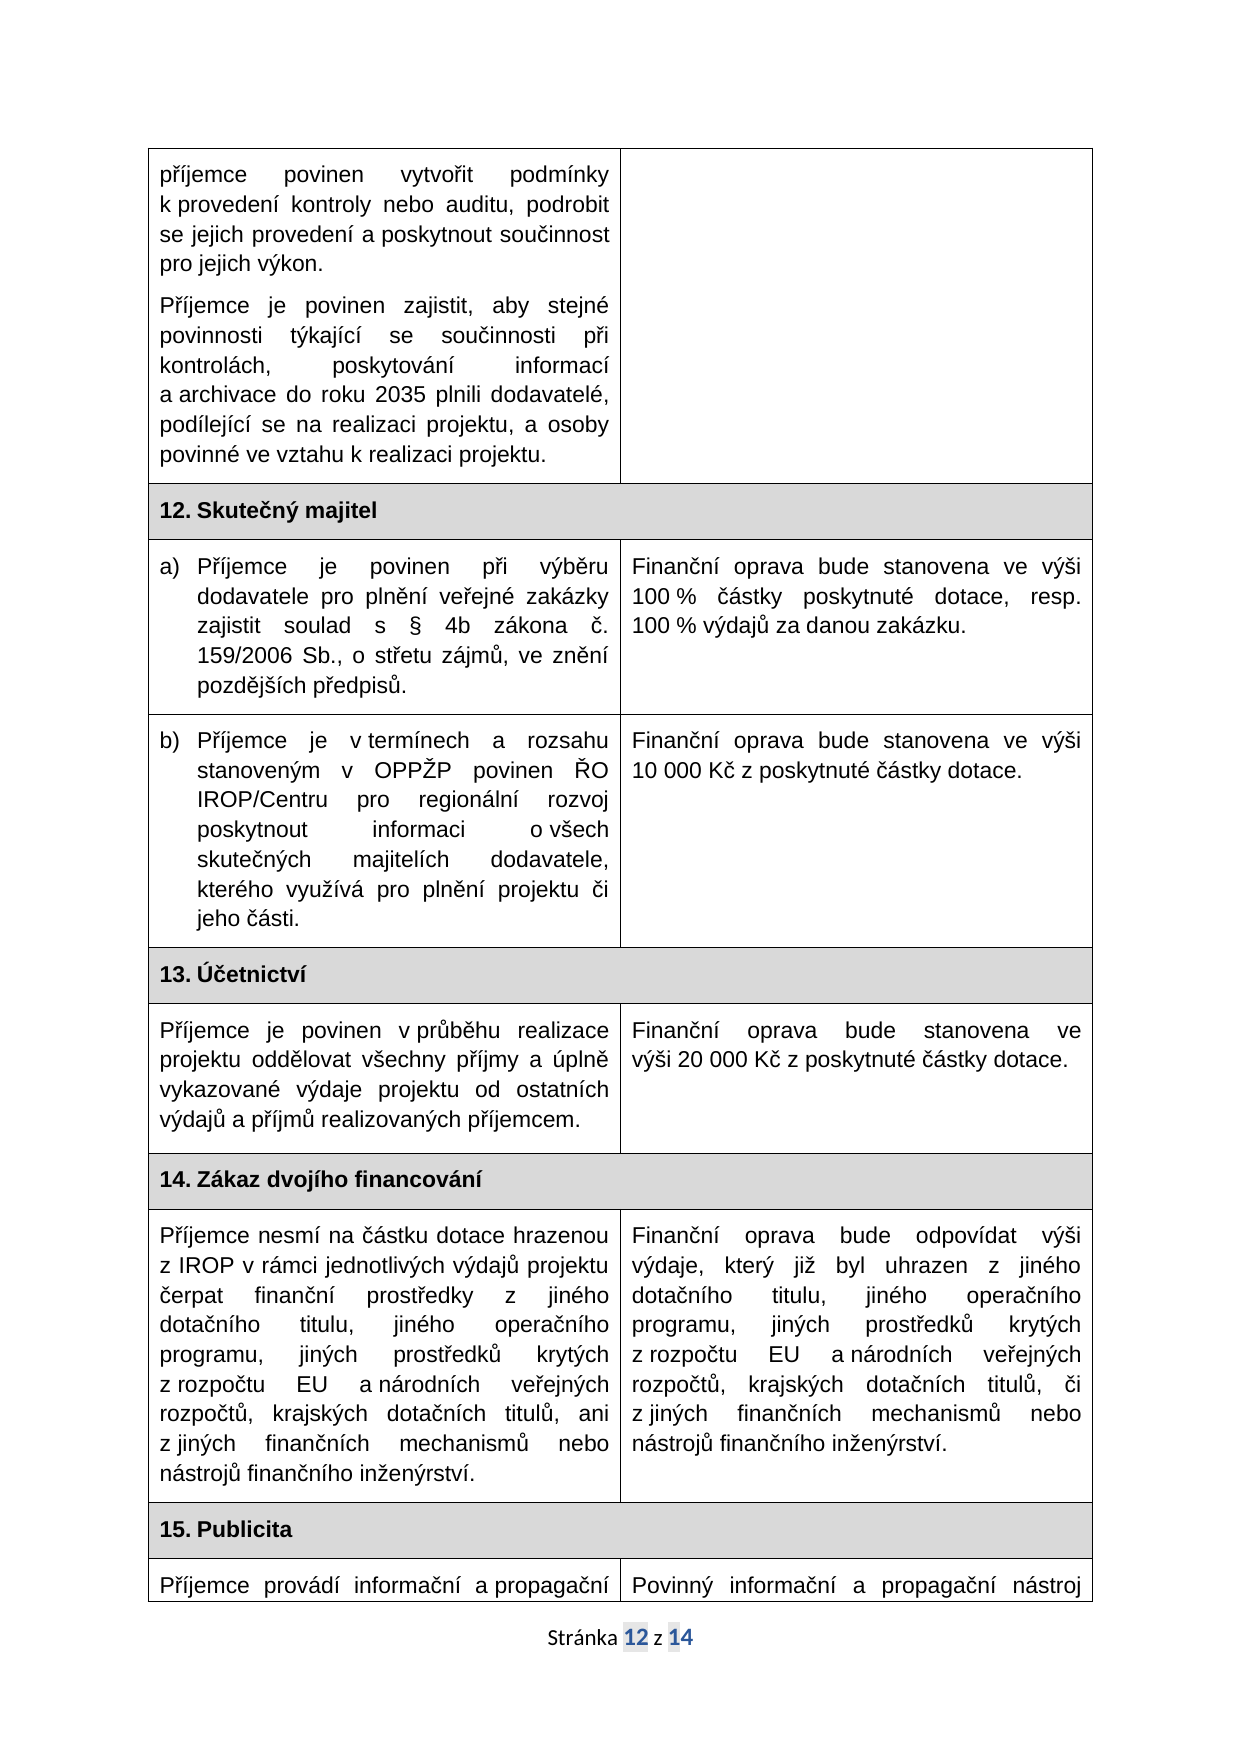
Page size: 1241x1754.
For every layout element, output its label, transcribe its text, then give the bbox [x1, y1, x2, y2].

table_cell Publicita [149, 1503, 1092, 1558]
table_cell Příjemce nesmí na částku dotace hrazenou z IROP v rámci jednotlivých výdajů projektu čerpat finanční prostředky z jiného dotačního titulu, jiného operačního programu, jiných prostředků krytých z rozpočtu EU a národních veřejných rozpočtů, krajských dotačních titulů, ani z jiných finančních mechanismů nebo nástrojů finančního inženýrství. [149, 1210, 620, 1502]
table_cell Příjemce je povinen při výběru dodavatele pro plnění veřejné zakázky zajistit soulad s § 4b zákona č. 159/2006 Sb., o střetu zájmů, ve znění pozdějších předpisů. [149, 540, 620, 713]
table_cell Finanční oprava bude stanovena ve výši 10 000 Kč z poskytnuté částky dotace. [621, 715, 1092, 947]
table_cell Finanční oprava bude stanovena ve výši 20 000 Kč z poskytnuté částky dotace. [621, 1004, 1092, 1153]
table_cell Finanční oprava bude stanovena ve výši 100 % částky poskytnuté dotace, resp. 100 % výdajů za danou zakázku. [621, 540, 1092, 713]
table_cell Skutečný majitel [149, 484, 1092, 539]
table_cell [149, 1559, 620, 1601]
table_cell Příjemce je v termínech a rozsahu stanoveným v OPPŽP povinen ŘO IROP/Centru pro regionální rozvoj poskytnout informaci o všech skutečných majitelích dodavatele, kterého využívá pro plnění projektu či jeho části. [149, 715, 620, 947]
table_cell Příjemce je povinen v průběhu realizace projektu oddělovat všechny příjmy a úplně vykazované výdaje projektu od ostatních výdajů a příjmů realizovaných příjemcem. [149, 1004, 620, 1153]
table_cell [149, 149, 620, 483]
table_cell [621, 1559, 1092, 1601]
table_cell Účetnictví [149, 948, 1092, 1003]
table_cell Zákaz dvojího financování [149, 1154, 1092, 1209]
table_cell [621, 149, 1092, 483]
table_cell Finanční oprava bude odpovídat výši výdaje, který již byl uhrazen z jiného dotačního titulu, jiného operačního programu, jiných prostředků krytých z rozpočtu EU a národních veřejných rozpočtů, krajských dotačních titulů, či z jiných finančních mechanismů nebo nástrojů finančního inženýrství. [621, 1210, 1092, 1502]
